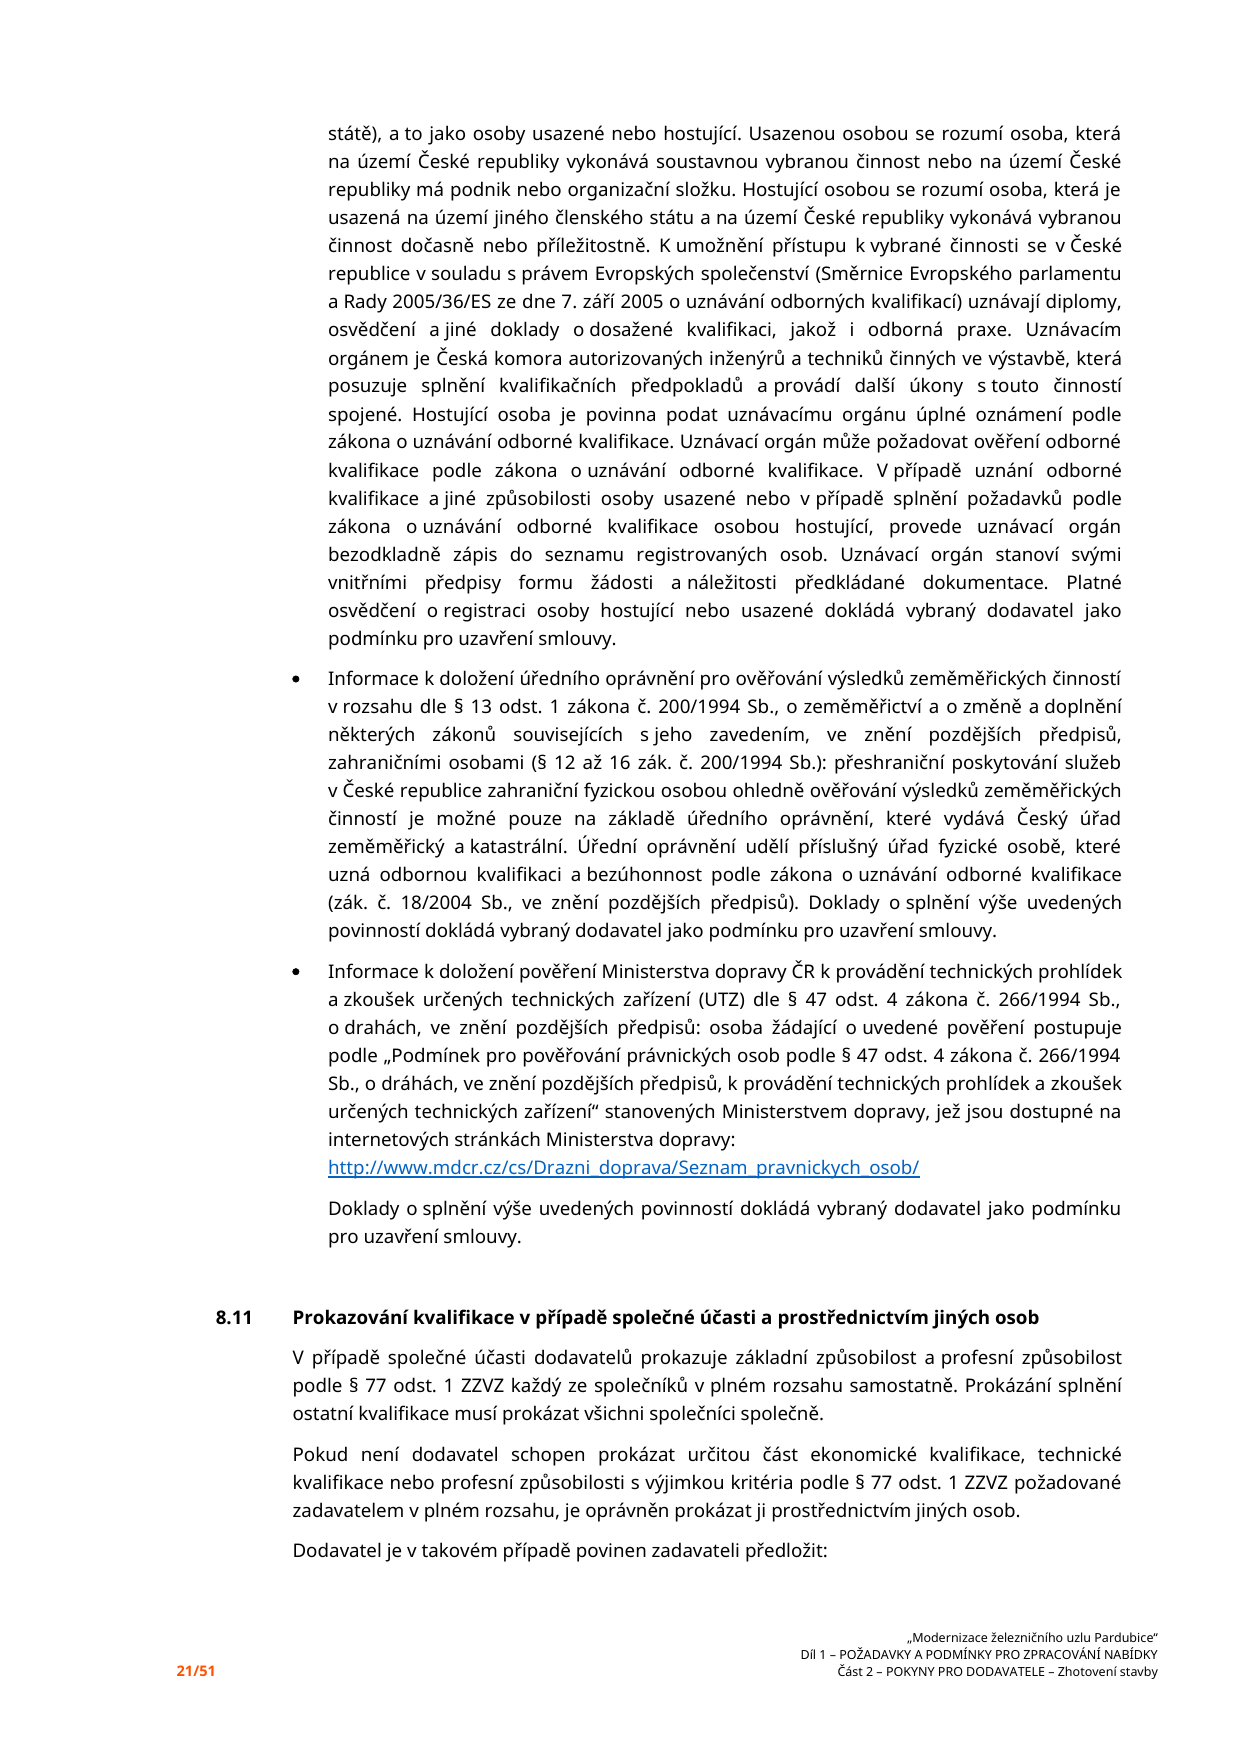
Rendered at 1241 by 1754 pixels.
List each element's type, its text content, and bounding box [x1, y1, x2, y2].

text Informace k doložení úředního oprávnění pro ověřování výsledků zeměměřických činností v rozsahu dle § 13 odst. 1 zákona č. 200/1994 Sb., o zeměměřictví a o změně a doplnění některých zákonů souvisejících s jeho zavedením, ve znění pozdějších předpisů, zahraničními osobami (§ 12 až 16 zák. č. 200/1994 Sb.): přeshraniční poskytování služeb v České republice zahraniční fyzickou osobou ohledně ověřování výsledků zeměměřických činností je možné pouze na základě úředního oprávnění, které vydává Český úřad zeměměřický a katastrální. Úřední oprávnění udělí příslušný úřad fyzické osobě, které uzná odbornou kvalifikaci a bezúhonnost podle zákona o uznávání odborné kvalifikace (zák. č. 18/2004 Sb., ve znění pozdějších předpisů). Doklady o splnění výše uvedených povinností dokládá vybraný dodavatel jako podmínku pro uzavření smlouvy. [292, 666, 1122, 943]
text Dodavatel je v takovém případě povinen zadavateli předložit: [292, 1538, 1122, 1563]
text Informace k doložení pověření Ministerstva dopravy ČR k provádění technických prohlídek a zkoušek určených technických zařízení (UTZ) dle § 47 odst. 4 zákona č. 266/1994 Sb., o drahách, ve znění pozdějších předpisů: osoba žádající o uvedené pověření postupuje podle „Podmínek pro pověřování právnických osob podle § 47 odst. 4 zákona č. 266/1994 Sb., o dráhách, ve znění pozdějších předpisů, k provádění technických prohlídek a zkoušek určených technických zařízení“ stanovených Ministerstvem dopravy, jež jsou dostupné na internetových stránkách Ministerstva dopravy: [292, 958, 1122, 1152]
text http://www.mdcr.cz/cs/Drazni_doprava/Seznam_pravnickych_osob/ [328, 1154, 1122, 1180]
text Pokud není dodavatel schopen prokázat určitou část ekonomické kvalifikace, technické kvalifikace nebo profesní způsobilosti s výjimkou kritéria podle § 77 odst. 1 ZZVZ požadované zadavatelem v plném rozsahu, je oprávněn prokázat ji prostřednictvím jiných osob. [292, 1441, 1122, 1523]
text Prokazování kvalifikace v případě společné účasti a prostřednictvím jiných osob [216, 1304, 1122, 1329]
text Doklady o splnění výše uvedených povinností dokládá vybraný dodavatel jako podmínku pro uzavření smlouvy. [328, 1195, 1122, 1248]
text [292, 121, 1122, 651]
text V případě společné účasti dodavatelů prokazuje základní způsobilost a profesní způsobilost podle § 77 odst. 1 ZZVZ každý ze společníků v plném rozsahu samostatně. Prokázání splnění ostatní kvalifikace musí prokázat všichni společníci společně. [292, 1344, 1122, 1426]
